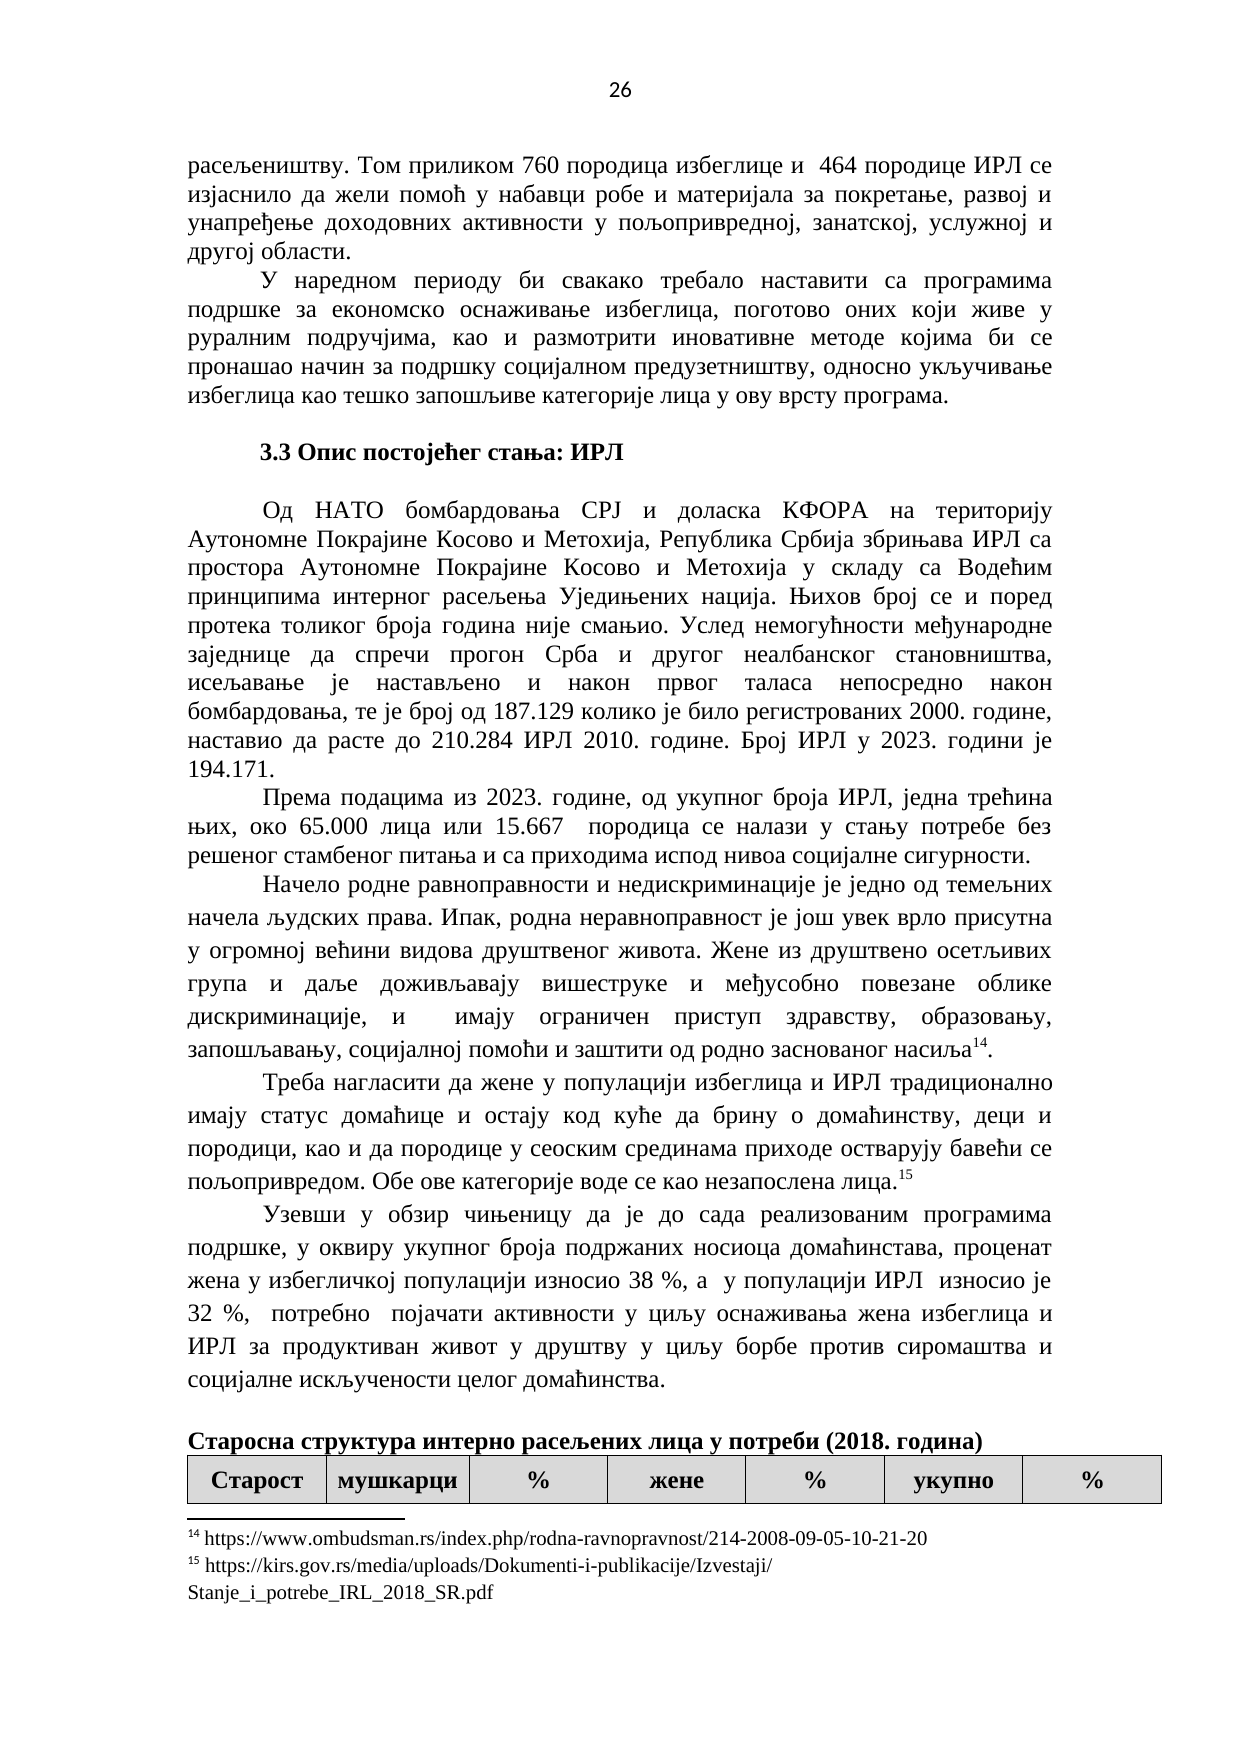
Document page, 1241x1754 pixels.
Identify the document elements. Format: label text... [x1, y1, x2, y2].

text 3.3 Опис постојећег стања: ИРЛ [187, 437, 1053, 466]
table_header % [1023, 1456, 1161, 1503]
table_header мушкарци [327, 1456, 469, 1503]
table_header укупно [885, 1456, 1022, 1503]
text Начело родне равноправности и недискриминације је једно од темељних начела људских права. Ипак, родна неравноправност је још увек врло присутна у огромној већини видова друштвеног живота. Жене из друштвено осетљивих група и даље доживљавају вишеструке и међусобно повезане облике дискриминације, и имају ограничен приступ здравству, образовању, запошљавању, социјалној помоћи и заштити од родно заснованог насиља. [187, 869, 1053, 1063]
table_header жене [608, 1456, 745, 1503]
table_header % [746, 1456, 884, 1503]
text Према подацима из 2023. године, од укупног броја ИРЛ, једна трећина њих, око 65.000 лица или 15.667 породица се налази у стању потребе без решеног стамбеног питања и са приходима испод нивоа социјалне сигурности. [187, 782, 1053, 869]
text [187, 150, 1053, 265]
text Треба нагласити да жене у популацији избеглица и ИРЛ традиционално имају статус домаћице и остају код куће да брину о домаћинству, деци и породици, као и да породице у сеоским срединама приходе остварују бавећи се пољопривредом. Обе ове категорије воде се као незапослена лица. [187, 1067, 1053, 1195]
text Старосна структура интерно расељених лица у потреби (2018. година) [187, 1426, 1053, 1454]
table_header Старост [188, 1456, 326, 1503]
text У наредном периоду би свакако требало наставити са програмима подршке за економско оснаживање избеглица, поготово оних који живе у руралним подручјима, као и размотрити иновативне методе којима би се пронашао начин за подршку социјалном предузетништву, односно укључивање избеглица као тешко запошљиве категорије лица у ову врсту програма. [187, 265, 1053, 409]
text Од НАТО бомбардовања СРЈ и доласка КФОРА на територију Аутономне Покрајине Косово и Метохија, Република Србија збрињава ИРЛ са простора Аутономне Покрајине Косово и Метохија у складу са Водећим принципима интерног расељења Уједињених нација. Њихов број се и поред протека толиког броја година није смањио. Услед немогућности међународне заједнице да спречи прогон Срба и другог неалбанског становништва, исељавање је настављено и након првог таласа непосредно након бомбардовања, те је број од 187.129 колико је било регистрованих 2000. године, наставио да расте до 210.284 ИРЛ 2010. године. Број ИРЛ у 2023. години је 194.171. [187, 495, 1053, 782]
table_header % [470, 1456, 607, 1503]
text Узевши у обзир чињеницу да је до сада реализованим програмима подршке, у оквиру укупног броја подржаних носиоца домаћинстава, проценат жена у избегличкој популацији износио 38 %, a у популацији ИРЛ износио је 32 %, потребно појачати активности у циљу оснаживања жена избеглица и ИРЛ за продуктиван живот у друштву у циљу борбе против сиромаштва и социјалне искључености целог домаћинства. [187, 1199, 1053, 1393]
